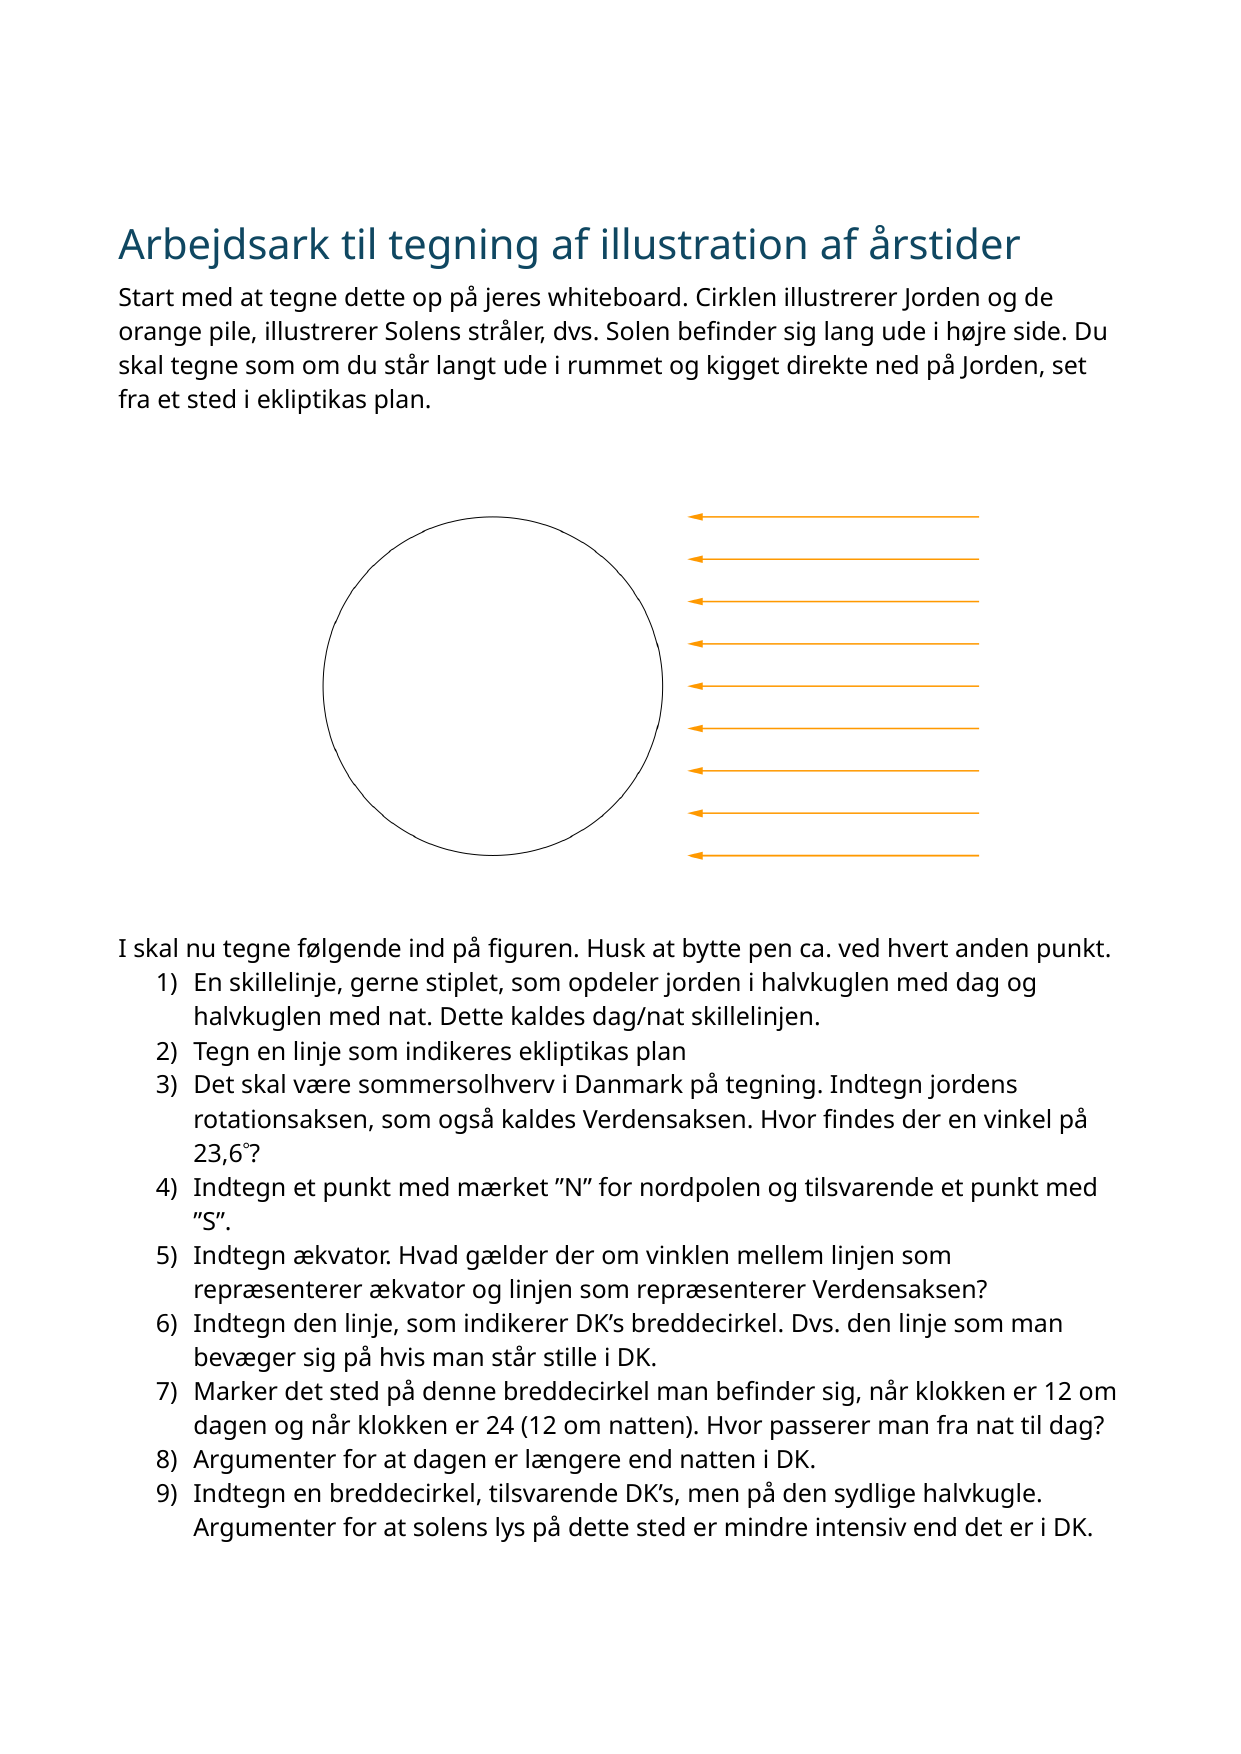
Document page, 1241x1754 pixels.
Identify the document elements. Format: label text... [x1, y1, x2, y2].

list Indtegn et punkt med mærket ”N” for nordpolen og tilsvarende et punkt med ”S”. [156, 1169, 1122, 1237]
list Tegn en linje som indikeres ekliptikas plan [156, 1033, 1122, 1067]
list Indtegn en breddecirkel, tilsvarende DK’s, men på den sydlige halvkugle. Argumenter for at solens lys på dette sted er mindre intensiv end det er i DK. [156, 1476, 1122, 1544]
list Argumenter for at dagen er længere end natten i DK. [156, 1442, 1122, 1476]
subtitle Arbejdsark til tegning af illustration af årstider [118, 215, 1122, 271]
list En skillelinje, gerne stiplet, som opdeler jorden i halvkuglen med dag og halvkuglen med nat. Dette kaldes dag/nat skillelinjen. [156, 965, 1122, 1033]
text Start med at tegne dette op på jeres whiteboard. Cirklen illustrerer Jorden og de orange pile, illustrerer Solens stråler, dvs. Solen befinder sig lang ude i højre side. Du skal tegne som om du står langt ude i rummet og kigget direkte ned på Jorden, set fra et sted i ekliptikas plan. [118, 280, 1122, 416]
list Det skal være sommersolhverv i Danmark på tegning. Indtegn jordens rotationsaksen, som også kaldes Verdensaksen. Hvor findes der en vinkel på 23,6? [156, 1067, 1122, 1169]
list Marker det sted på denne breddecirkel man befinder sig, når klokken er 12 om dagen og når klokken er 24 (12 om natten). Hvor passerer man fra nat til dag? [156, 1374, 1122, 1442]
picture [261, 450, 980, 897]
text I skal nu tegne følgende ind på figuren. Husk at bytte pen ca. ved hvert anden punkt. [118, 931, 1122, 965]
list Indtegn den linje, som indikerer DK’s breddecirkel. Dvs. den linje som man bevæger sig på hvis man står stille i DK. [156, 1306, 1122, 1374]
list Indtegn ækvator. Hvad gælder der om vinklen mellem linjen som repræsenterer ækvator og linjen som repræsenterer Verdensaksen? [156, 1237, 1122, 1306]
